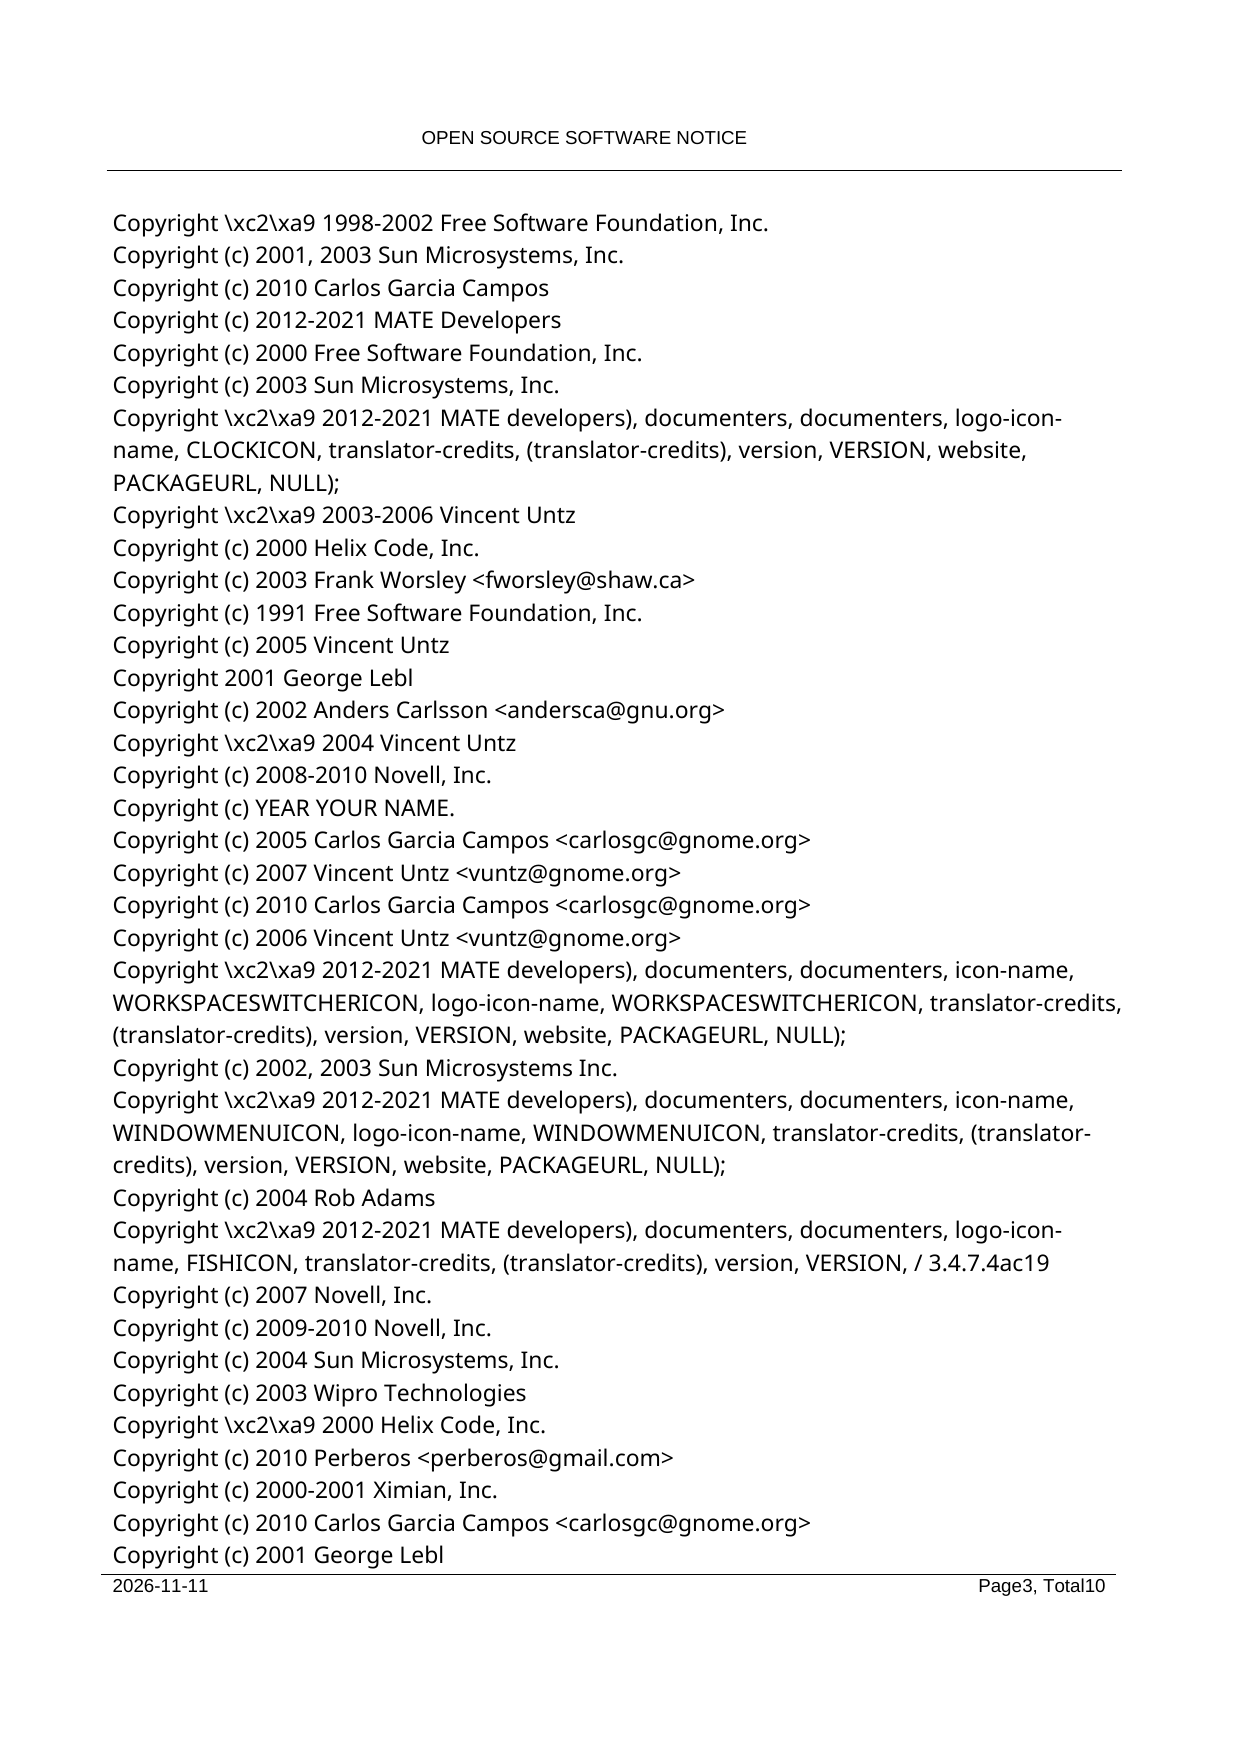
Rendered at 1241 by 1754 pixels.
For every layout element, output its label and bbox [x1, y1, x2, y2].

text [112, 206, 1128, 1571]
